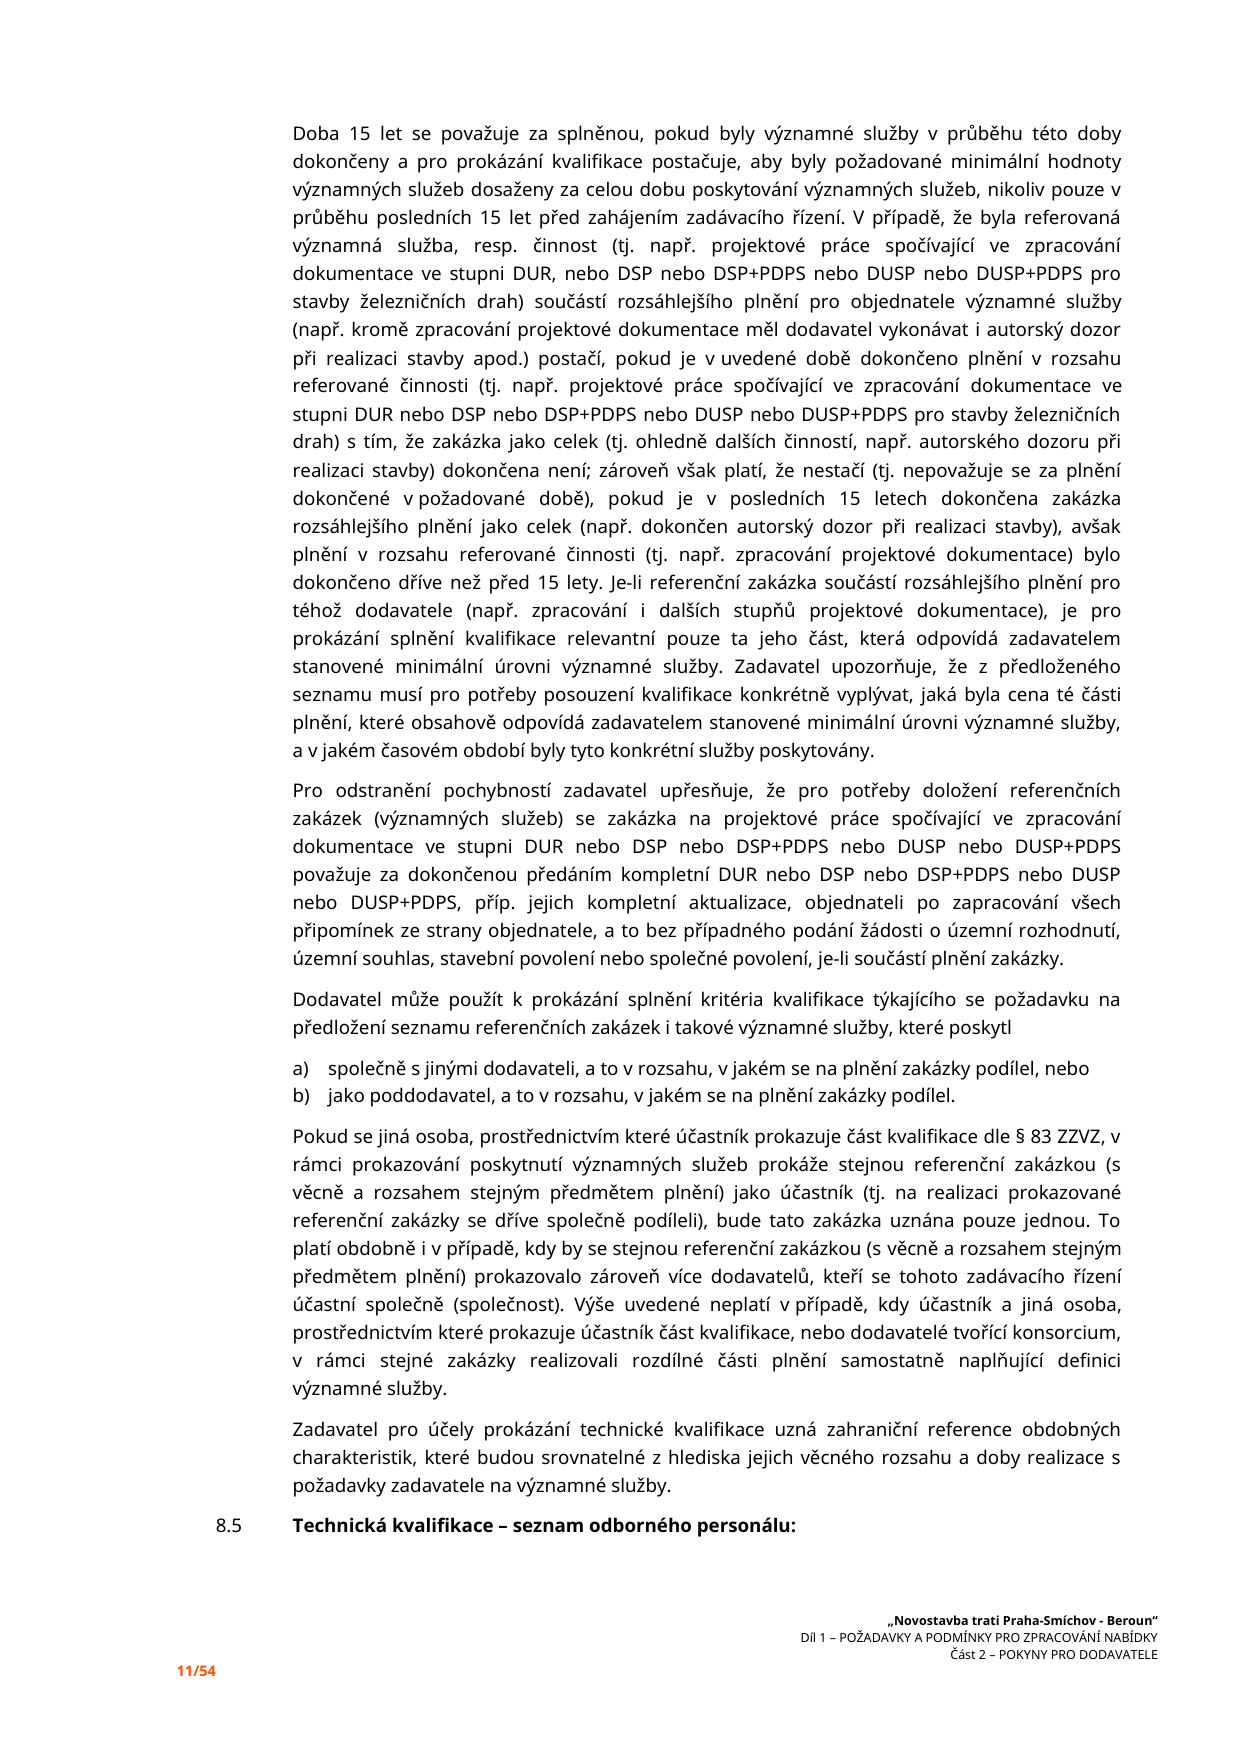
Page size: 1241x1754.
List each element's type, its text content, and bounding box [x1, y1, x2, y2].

text Doba 15 let se považuje za splněnou, pokud byly významné služby v průběhu této doby dokončeny a pro prokázání kvalifikace postačuje, aby byly požadované minimální hodnoty významných služeb dosaženy za celou dobu poskytování významných služeb, nikoliv pouze v průběhu posledních 15 let před zahájením zadávacího řízení. V případě, že byla referovaná významná služba, resp. činnost (tj. např. projektové práce spočívající ve zpracování dokumentace ve stupni DUR, nebo DSP nebo DSP+PDPS nebo DUSP nebo DUSP+PDPS pro stavby železničních drah) součástí rozsáhlejšího plnění pro objednatele významné služby (např. kromě zpracování projektové dokumentace měl dodavatel vykonávat i autorský dozor při realizaci stavby apod.) postačí, pokud je v uvedené době dokončeno plnění v rozsahu referované činnosti (tj. např. projektové práce spočívající ve zpracování dokumentace ve stupni DUR nebo DSP nebo DSP+PDPS nebo DUSP nebo DUSP+PDPS pro stavby železničních drah) s tím, že zakázka jako celek (tj. ohledně dalších činností, např. autorského dozoru při realizaci stavby) dokončena není; zároveň však platí, že nestačí (tj. nepovažuje se za plnění dokončené v požadované době), pokud je v posledních 15 letech dokončena zakázka rozsáhlejšího plnění jako celek (např. dokončen autorský dozor při realizaci stavby), avšak plnění v rozsahu referované činnosti (tj. např. zpracování projektové dokumentace) bylo dokončeno dříve než před 15 lety. Je-li referenční zakázka součástí rozsáhlejšího plnění pro téhož dodavatele (např. zpracování i dalších stupňů projektové dokumentace), je pro prokázání splnění kvalifikace relevantní pouze ta jeho část, která odpovídá zadavatelem stanovené minimální úrovni významné služby. Zadavatel upozorňuje, že z předloženého seznamu musí pro potřeby posouzení kvalifikace konkrétně vyplývat, jaká byla cena té části plnění, které obsahově odpovídá zadavatelem stanovené minimální úrovni významné služby, a v jakém časovém období byly tyto konkrétní služby poskytovány. [292, 121, 1122, 763]
list jako poddodavatel, a to v rozsahu, v jakém se na plnění zakázky podílel. [292, 1083, 1122, 1108]
text Technická kvalifikace – seznam odborného personálu: [216, 1513, 1122, 1538]
text Pokud se jiná osoba, prostřednictvím které účastník prokazuje část kvalifikace dle § 83 ZZVZ, v rámci prokazování poskytnutí významných služeb prokáže stejnou referenční zakázkou (s věcně a rozsahem stejným předmětem plnění) jako účastník (tj. na realizaci prokazované referenční zakázky se dříve společně podíleli), bude tato zakázka uznána pouze jednou. To platí obdobně i v případě, kdy by se stejnou referenční zakázkou (s věcně a rozsahem stejným předmětem plnění) prokazovalo zároveň více dodavatelů, kteří se tohoto zadávacího řízení účastní společně (společnost). Výše uvedené neplatí v případě, kdy účastník a jiná osoba, prostřednictvím které prokazuje účastník část kvalifikace, nebo dodavatelé tvořící konsorcium, v rámci stejné zakázky realizovali rozdílné části plnění samostatně naplňující definici významné služby. [292, 1123, 1122, 1401]
text Zadavatel pro účely prokázání technické kvalifikace uzná zahraniční reference obdobných charakteristik, které budou srovnatelné z hlediska jejich věcného rozsahu a doby realizace s požadavky zadavatele na významné služby. [292, 1416, 1122, 1498]
list společně s jinými dodavateli, a to v rozsahu, v jakém se na plnění zakázky podílel, nebo [292, 1055, 1122, 1080]
text Dodavatel může použít k prokázání splnění kritéria kvalifikace týkajícího se požadavku na předložení seznamu referenčních zakázek i takové významné služby, které poskytl [292, 986, 1122, 1040]
text Pro odstranění pochybností zadavatel upřesňuje, že pro potřeby doložení referenčních zakázek (významných služeb) se zakázka na projektové práce spočívající ve zpracování dokumentace ve stupni DUR nebo DSP nebo DSP+PDPS nebo DUSP nebo DUSP+PDPS považuje za dokončenou předáním kompletní DUR nebo DSP nebo DSP+PDPS nebo DUSP nebo DUSP+PDPS, příp. jejich kompletní aktualizace, objednateli po zapracování všech připomínek ze strany objednatele, a to bez případného podání žádosti o územní rozhodnutí, územní souhlas, stavební povolení nebo společné povolení, je-li součástí plnění zakázky. [292, 778, 1122, 971]
